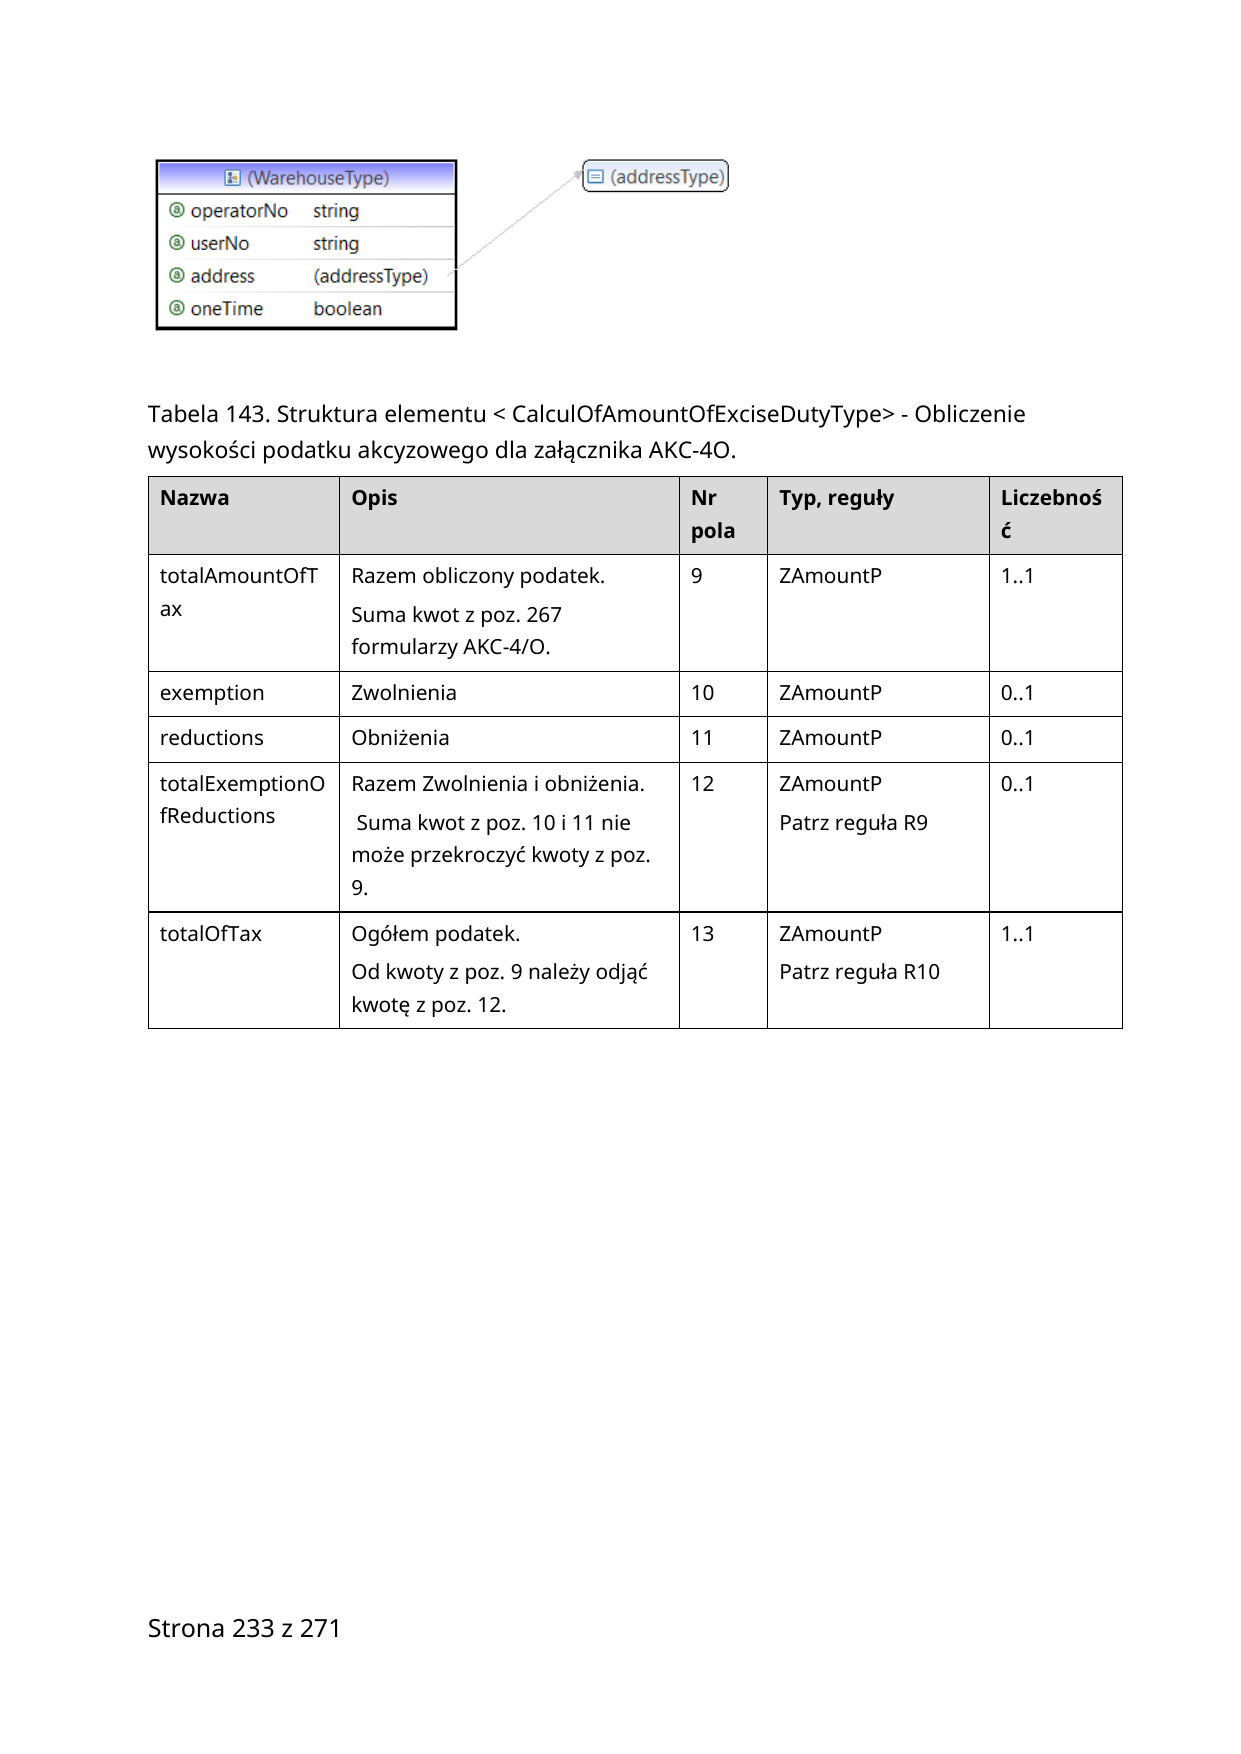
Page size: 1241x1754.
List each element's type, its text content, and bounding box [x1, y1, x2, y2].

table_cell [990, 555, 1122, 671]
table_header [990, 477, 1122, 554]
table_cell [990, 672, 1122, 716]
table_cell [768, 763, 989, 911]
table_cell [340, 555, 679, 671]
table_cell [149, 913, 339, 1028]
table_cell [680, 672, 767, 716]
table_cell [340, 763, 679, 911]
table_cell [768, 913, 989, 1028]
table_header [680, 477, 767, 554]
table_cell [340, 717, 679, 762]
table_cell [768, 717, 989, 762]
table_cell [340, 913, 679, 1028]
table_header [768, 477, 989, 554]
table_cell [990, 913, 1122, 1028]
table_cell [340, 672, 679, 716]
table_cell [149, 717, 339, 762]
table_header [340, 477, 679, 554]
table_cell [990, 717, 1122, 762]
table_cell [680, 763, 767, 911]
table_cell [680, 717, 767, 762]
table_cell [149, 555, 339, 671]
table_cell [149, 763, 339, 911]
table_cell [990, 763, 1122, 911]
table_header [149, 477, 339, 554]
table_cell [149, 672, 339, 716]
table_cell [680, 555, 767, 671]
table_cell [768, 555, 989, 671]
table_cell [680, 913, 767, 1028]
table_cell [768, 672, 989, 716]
picture [147, 147, 739, 343]
